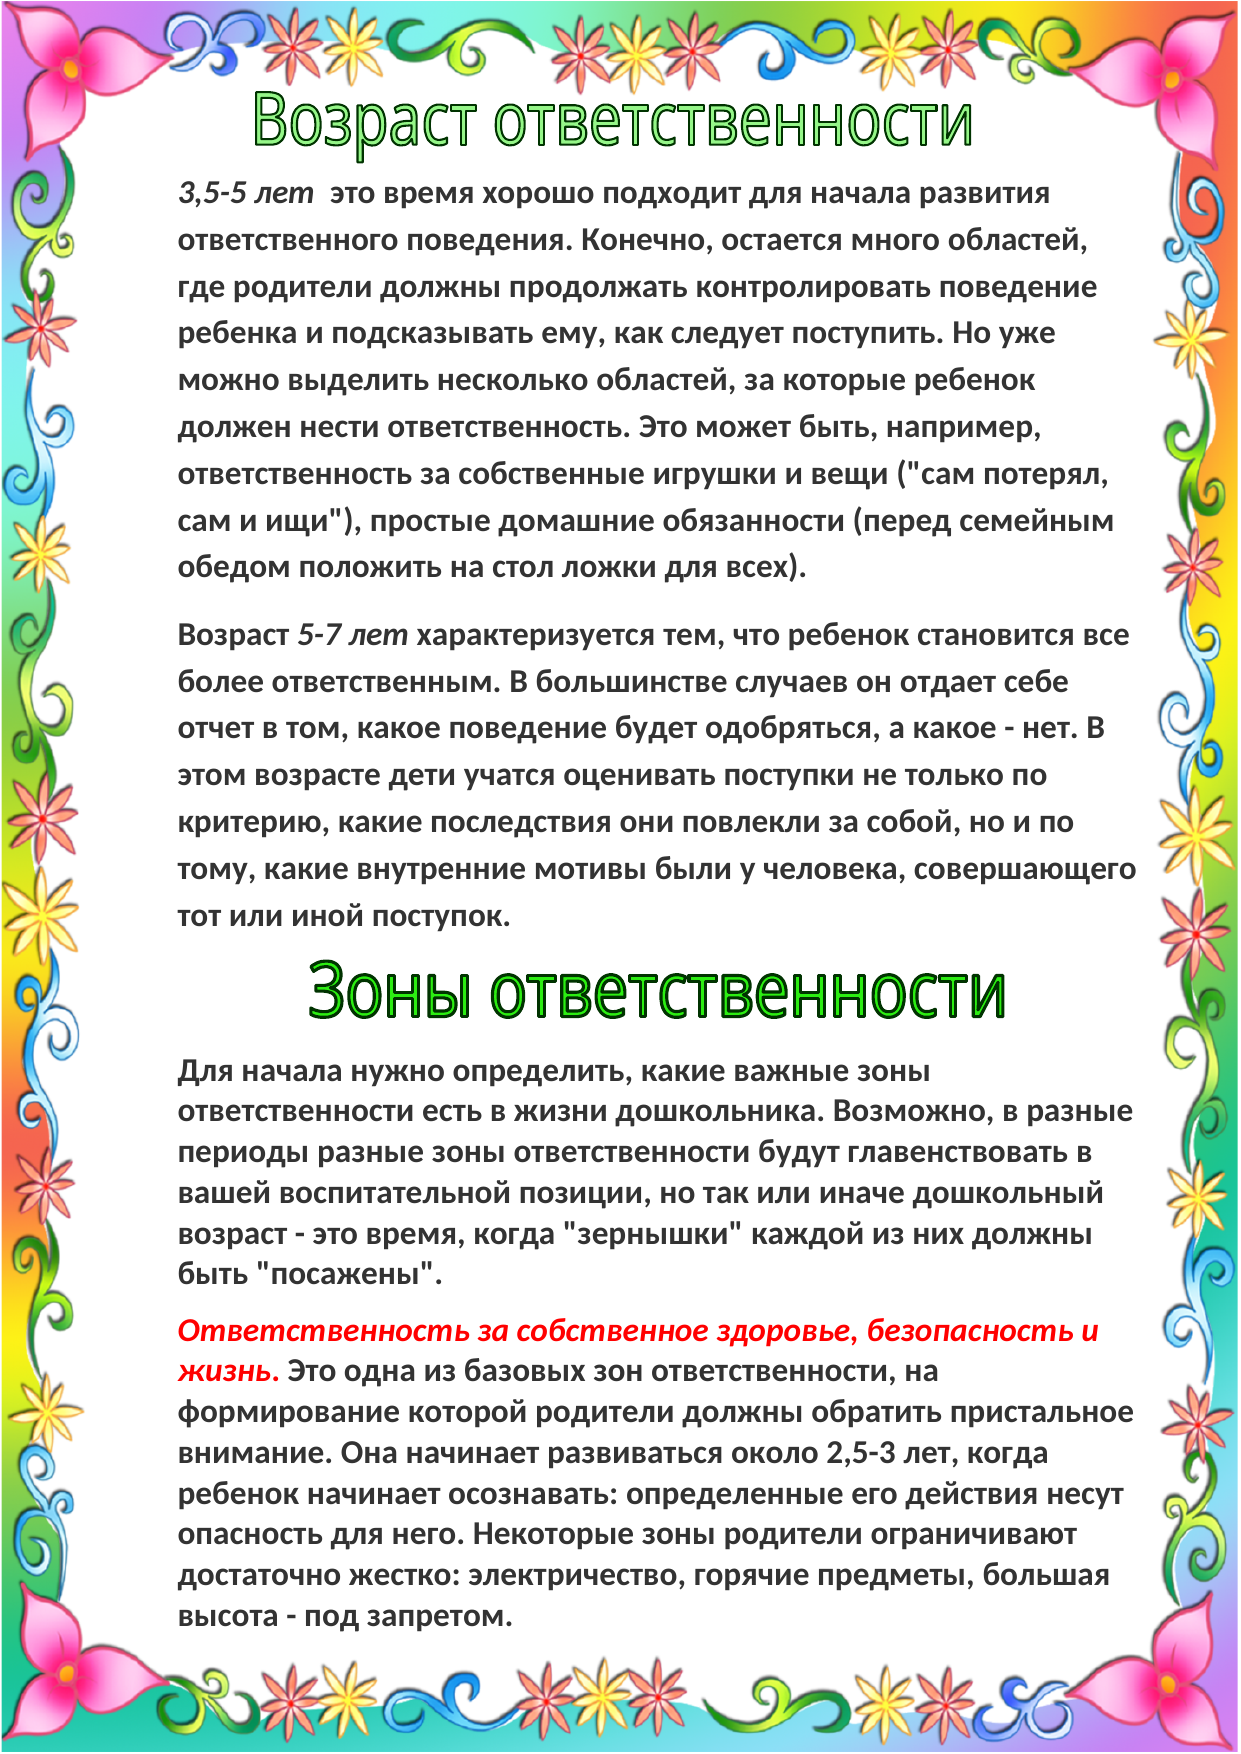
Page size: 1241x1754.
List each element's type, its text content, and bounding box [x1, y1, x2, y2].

picture [1, 1, 1238, 1752]
text Возраст 5-7 лет характеризуется тем, что ребенок становится все более ответственным. В большинстве случаев он отдает себе отчет в том, какое поведение будет одобряться, а какое - нет. В этом возрасте дети учатся оценивать поступки не только по критерию, какие последствия они повлекли за собой, но и по тому, какие внутренние мотивы были у человека, совершающего тот или иной поступок. [177, 613, 1137, 934]
list Ответственность за собственное здоровье, безопасность и жизнь. Это одна из базовых зон ответственности, на формирование которой родители должны обратить пристальное внимание. Она начинает развиваться около 2,5-3 лет, когда ребенок начинает осознавать: определенные его действия несут опасность для него. Некоторые зоны родители ограничивают достаточно жестко: электричество, горячие предметы, большая высота - под запретом. [177, 1309, 1137, 1634]
text 3,5-5 лет это время хорошо подходит для начала развития ответственного поведения. Конечно, остается много областей, где родители должны продолжать контролировать поведение ребенка и подсказывать ему, как следует поступить. Но уже можно выделить несколько областей, за которые ребенок должен нести ответственность. Это может быть, например, ответственность за собственные игрушки и вещи ("сам потерял, сам и ищи"), простые домашние обязанности (перед семейным обедом положить на стол ложки для всех). [177, 171, 1137, 586]
text Для начала нужно определить, какие важные зоны ответственности есть в жизни дошкольника. Возможно, в разные периоды разные зоны ответственности будут главенствовать в вашей воспитательной позиции, но так или иначе дошкольный возраст - это время, когда "зернышки" каждой из них должны быть "посажены". [177, 1049, 1137, 1293]
